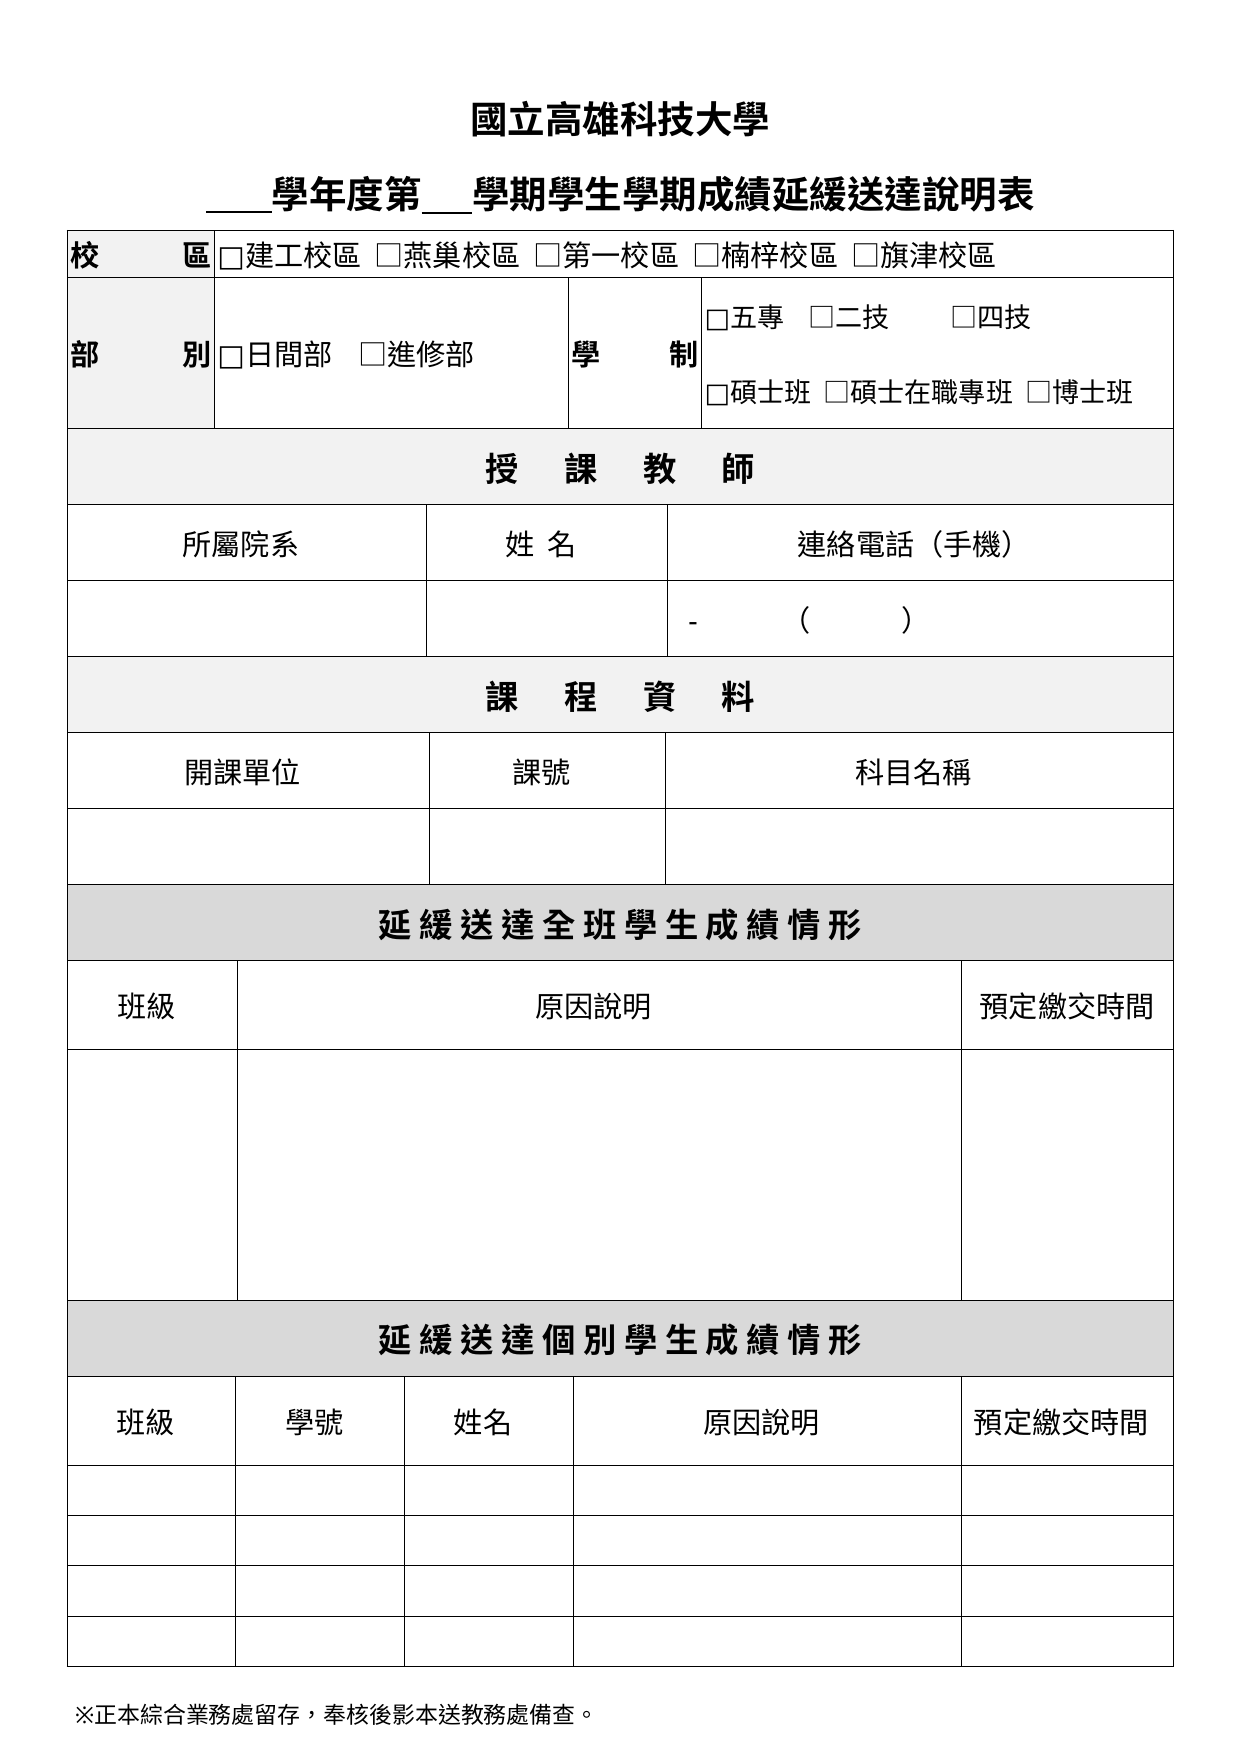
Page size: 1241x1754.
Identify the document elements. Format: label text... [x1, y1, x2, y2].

table_cell 原因說明 [574, 1377, 961, 1464]
table_cell [427, 581, 667, 656]
table_cell 授 課 教 師 [68, 429, 1173, 504]
table_cell [68, 1617, 235, 1666]
table_cell 姓名 [405, 1377, 573, 1464]
table_cell [236, 1466, 404, 1515]
table_cell [962, 1516, 1173, 1565]
table_cell 所屬院系 [68, 505, 426, 580]
table_cell □日間部 □進修部 [215, 278, 568, 428]
table_cell 課 程 資 料 [68, 657, 1173, 732]
table_cell 原因說明 [238, 961, 961, 1049]
table_cell 延 緩 送 達 個 別 學 生 成 績 情 形 [68, 1301, 1173, 1376]
table_cell 預定繳交時間 [962, 961, 1173, 1049]
table_cell [962, 1617, 1173, 1666]
table_cell 延 緩 送 達 全 班 學 生 成 績 情 形 [68, 885, 1173, 960]
table_cell 課號 [430, 733, 665, 808]
table_cell [405, 1466, 573, 1515]
table_cell [430, 809, 665, 884]
table_header □建工校區 □燕巢校區 □第一校區 □楠梓校區 □旗津校區 [215, 231, 1173, 277]
table_cell [68, 1566, 235, 1616]
table_cell [236, 1566, 404, 1616]
table_cell - （ ） [668, 581, 1173, 656]
table_cell [405, 1617, 573, 1666]
table_cell [68, 1466, 235, 1515]
table_cell [68, 1516, 235, 1565]
table_cell [405, 1516, 573, 1565]
table_cell [68, 809, 429, 884]
table_cell 學制 [569, 278, 701, 428]
table_cell [236, 1516, 404, 1565]
table_cell [962, 1466, 1173, 1515]
text 國立高雄科技大學 [75, 80, 1165, 155]
table_cell [238, 1050, 961, 1300]
table_header 校區 [68, 231, 214, 277]
table_cell 開課單位 [68, 733, 429, 808]
table_cell [574, 1466, 961, 1515]
table_cell 科目名稱 [666, 733, 1173, 808]
table_cell [962, 1050, 1173, 1300]
table_cell 部別 [68, 278, 214, 428]
table_cell [574, 1617, 961, 1666]
text 學年度第 學期學生學期成績延緩送達說明表 [75, 155, 1165, 230]
table_cell [962, 1566, 1173, 1616]
table_cell 班級 [68, 1377, 235, 1464]
table_cell 連絡電話（手機） [668, 505, 1173, 580]
table_cell [68, 581, 426, 656]
table_cell 預定繳交時間 [962, 1377, 1173, 1464]
table_cell [405, 1566, 573, 1616]
table_cell [236, 1617, 404, 1666]
table_cell 班級 [68, 961, 237, 1049]
table_cell 姓 名 [427, 505, 667, 580]
table_cell [68, 1050, 237, 1300]
table_cell [574, 1516, 961, 1565]
table_cell [574, 1566, 961, 1616]
table_cell □五專 □二技 □四技 □碩士班 □碩士在職專班 □博士班 [702, 278, 1173, 428]
table_cell 學號 [236, 1377, 404, 1464]
table_cell [666, 809, 1173, 884]
